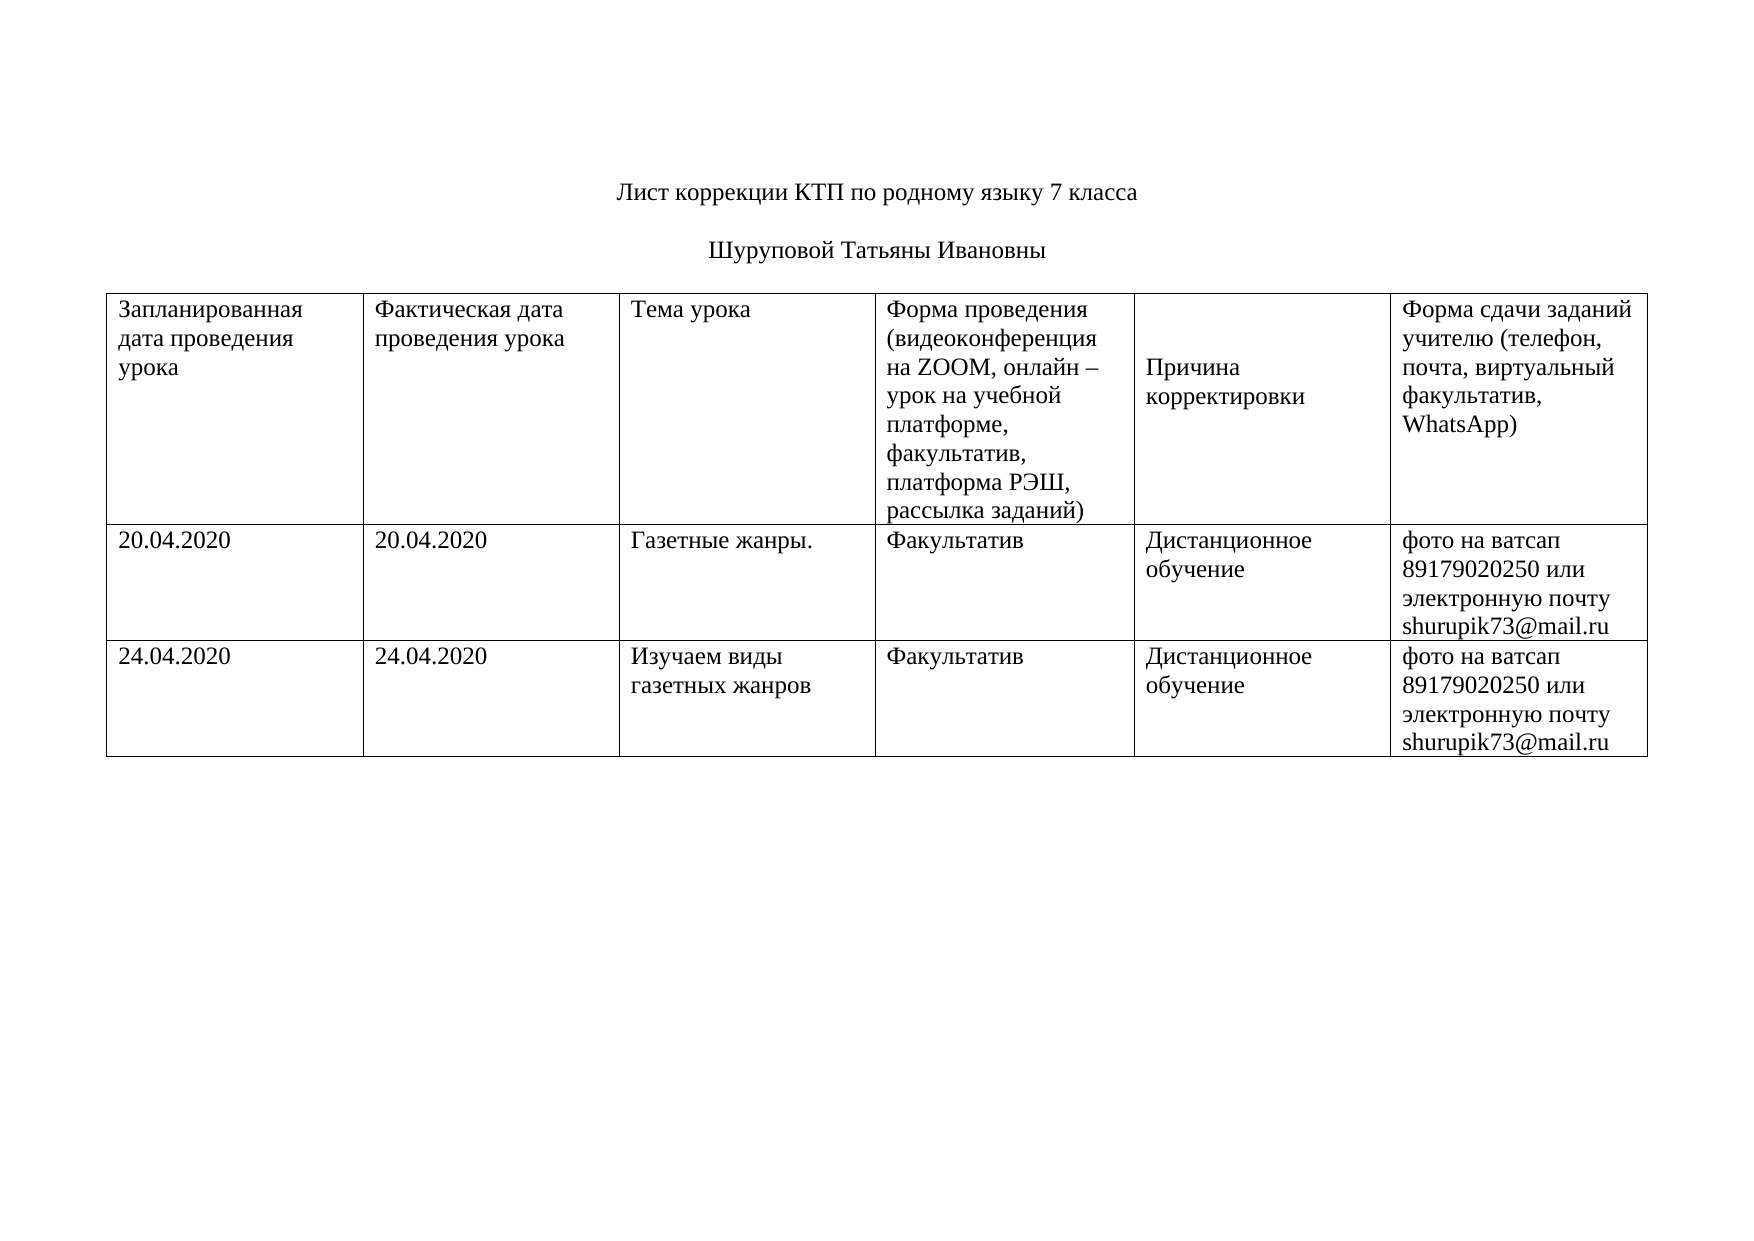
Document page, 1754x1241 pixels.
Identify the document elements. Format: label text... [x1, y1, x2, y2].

table_cell 20.04.2020 [364, 525, 619, 640]
table_header Запланированная дата проведения урока [107, 294, 363, 524]
table_cell Факультатив [876, 525, 1134, 640]
table_cell Дистанционное обучение [1135, 641, 1390, 756]
table_header Фактическая дата проведения урока [364, 294, 619, 524]
table_header Форма сдачи заданий учителю (телефон, почта, виртуальный факультатив, WhatsApp) [1391, 294, 1647, 524]
text Лист коррекции КТП по родному языку 7 класса [118, 177, 1636, 206]
text Шуруповой Татьяны Ивановны [118, 235, 1636, 264]
table_cell 24.04.2020 [364, 641, 619, 756]
table_cell фото на ватсап 89179020250 или электронную почту shurupik73@mail.ru [1391, 641, 1647, 756]
table_header Тема урока [620, 294, 875, 524]
table_cell Изучаем виды газетных жанров [620, 641, 875, 756]
table_cell Газетные жанры. [620, 525, 875, 640]
table_cell Дистанционное обучение [1135, 525, 1390, 640]
table_cell 20.04.2020 [107, 525, 363, 640]
table_header Форма проведения (видеоконференция на ZOOM, онлайн – урок на учебной платформе, факультатив, платформа РЭШ, рассылка заданий) [876, 294, 1134, 524]
table_cell 24.04.2020 [107, 641, 363, 756]
table_cell Факультатив [876, 641, 1134, 756]
table_cell фото на ватсап 89179020250 или электронную почту shurupik73@mail.ru [1391, 525, 1647, 640]
table_header Причина корректировки [1135, 294, 1390, 524]
